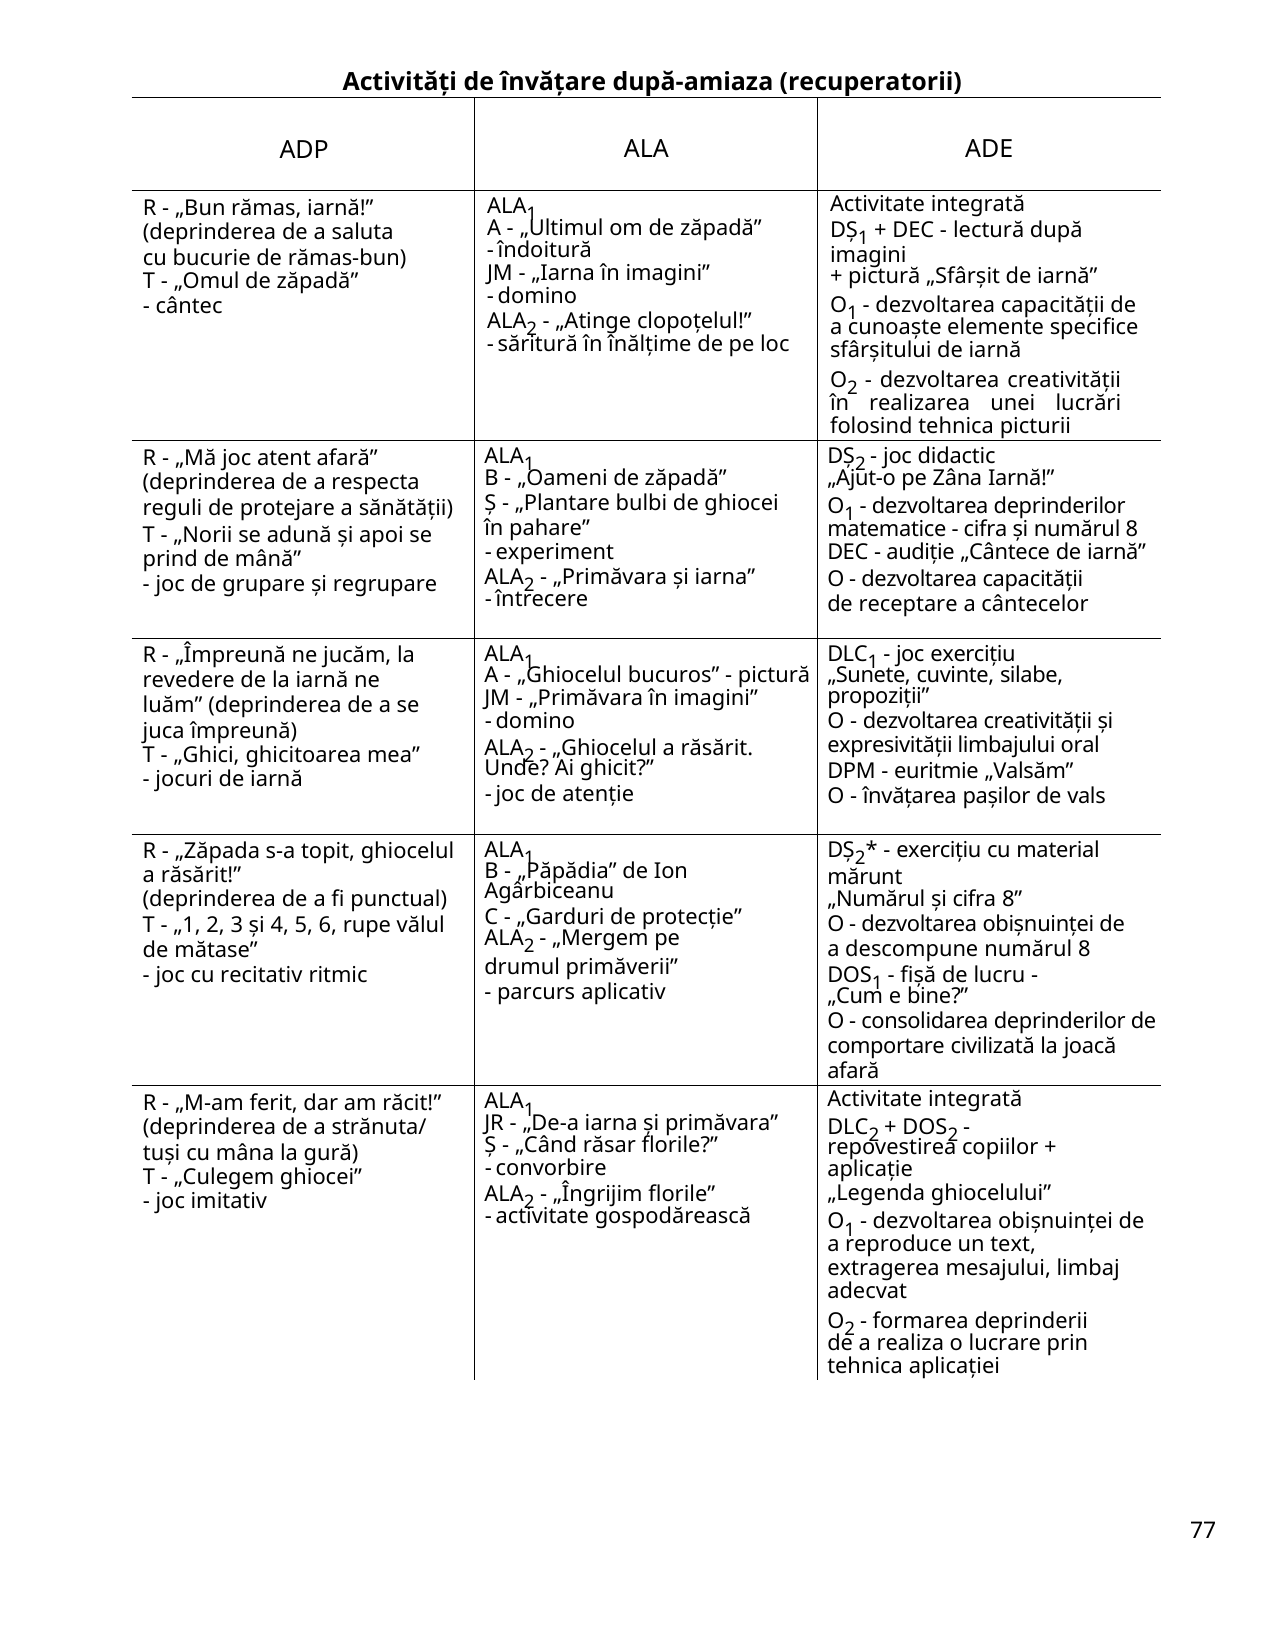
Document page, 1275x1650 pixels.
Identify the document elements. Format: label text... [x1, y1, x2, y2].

table_cell DȘ2* - exercițiu cu material mărunt „Numărul și cifra 8” O - dezvoltarea obișnuinței de a descompune numărul 8 DOS1 - ﬁșă de lucru - „Cum e bine?” O - consolidarea deprinderilor de comportare civilizată la joacă afară [818, 835, 1161, 1085]
table_cell DLC1 - joc exercițiu „Sunete, cuvinte, silabe, propoziții” O - dezvoltarea creativității și expresivității limbajului oral DPM - euritmie „Valsăm” O - învățarea pașilor de vals [818, 639, 1161, 833]
table_cell Activitate integrată DLC2 + DOS2 - repovestirea copiilor + aplicație „Legenda ghiocelului” O1 - dezvoltarea obișnuinței de a reproduce un text, extragerea mesajului, limbaj adecvat O2 - formarea deprinderii de a realiza o lucrare prin tehnica aplicației [818, 1086, 1161, 1380]
table_header ADE [818, 98, 1161, 190]
table_cell DȘ2 - joc didactic „Ajut-o pe Zâna Iarnă!” O1 - dezvoltarea deprinderilor matematice - cifra și numărul 8 DEC - audiție „Cântece de iarnă” O - dezvoltarea capacității de receptare a cântecelor [818, 441, 1161, 638]
table_header ALA [475, 98, 817, 190]
table_cell ALA1 A - „Ultimul om de zăpadă” îndoitură JM - „Iarna în imagini” domino ALA2 - „Atinge clopoțelul!” săritură în înălțime de pe loc [475, 191, 817, 440]
table_cell ALA1 B - „Oameni de zăpadă” Ș - „Plantare bulbi de ghiocei în pahare” experiment ALA2 - „Primăvara și iarna” întrecere [475, 441, 817, 638]
text Activități de învățare după-amiaza (recuperatorii) [89, 63, 1216, 97]
table_cell ALA1 A - „Ghiocelul bucuros” - pictură JM - „Primăvara în imagini” domino ALA2 - „Ghiocelul a răsărit. Unde? Ai ghicit?” joc de atenție [475, 639, 817, 833]
table_cell R - „Împreună ne jucăm, la revedere de la iarnă ne luăm” (deprinderea de a se juca împreună) T - „Ghici, ghicitoarea mea” - jocuri de iarnă [132, 639, 474, 833]
table_cell ALA1 JR - „De-a iarna și primăvara” Ș - „Când răsar ﬂorile?” convorbire ALA2 - „Îngrijim ﬂorile” activitate gospodărească [475, 1086, 817, 1380]
table_cell Activitate integrată DȘ1 + DEC - lectură după imagini + pictură „Sfârșit de iarnă” O1 - dezvoltarea capacității de a cunoaște elemente speciﬁce sfârșitului de iarnă O2 - dezvoltarea creativității în realizarea unei lucrări folosind tehnica picturii [818, 191, 1161, 440]
table_cell ALA1 B - „Păpădia” de Ion Agârbiceanu C - „Garduri de protecție” ALA2 - „Mergem pe drumul primăverii” - parcurs aplicativ [475, 835, 817, 1085]
table_cell R - „Zăpada s-a topit, ghiocelul a răsărit!” (deprinderea de a ﬁ punctual) T - „1, 2, 3 și 4, 5, 6, rupe vălul de mătase” - joc cu recitativ ritmic [132, 835, 474, 1085]
table_cell R - „Mă joc atent afară” (deprinderea de a respecta reguli de protejare a sănătății) T - „Norii se adună și apoi se prind de mână” - joc de grupare și regrupare [132, 441, 474, 638]
table_header ADP [132, 98, 474, 190]
table_cell R - „Bun rămas, iarnă!” (deprinderea de a saluta cu bucurie de rămas-bun) T - „Omul de zăpadă” - cântec [132, 191, 474, 440]
table_cell R - „M-am ferit, dar am răcit!” (deprinderea de a strănuta/ tuși cu mâna la gură) T - „Culegem ghiocei” - joc imitativ [132, 1086, 474, 1380]
